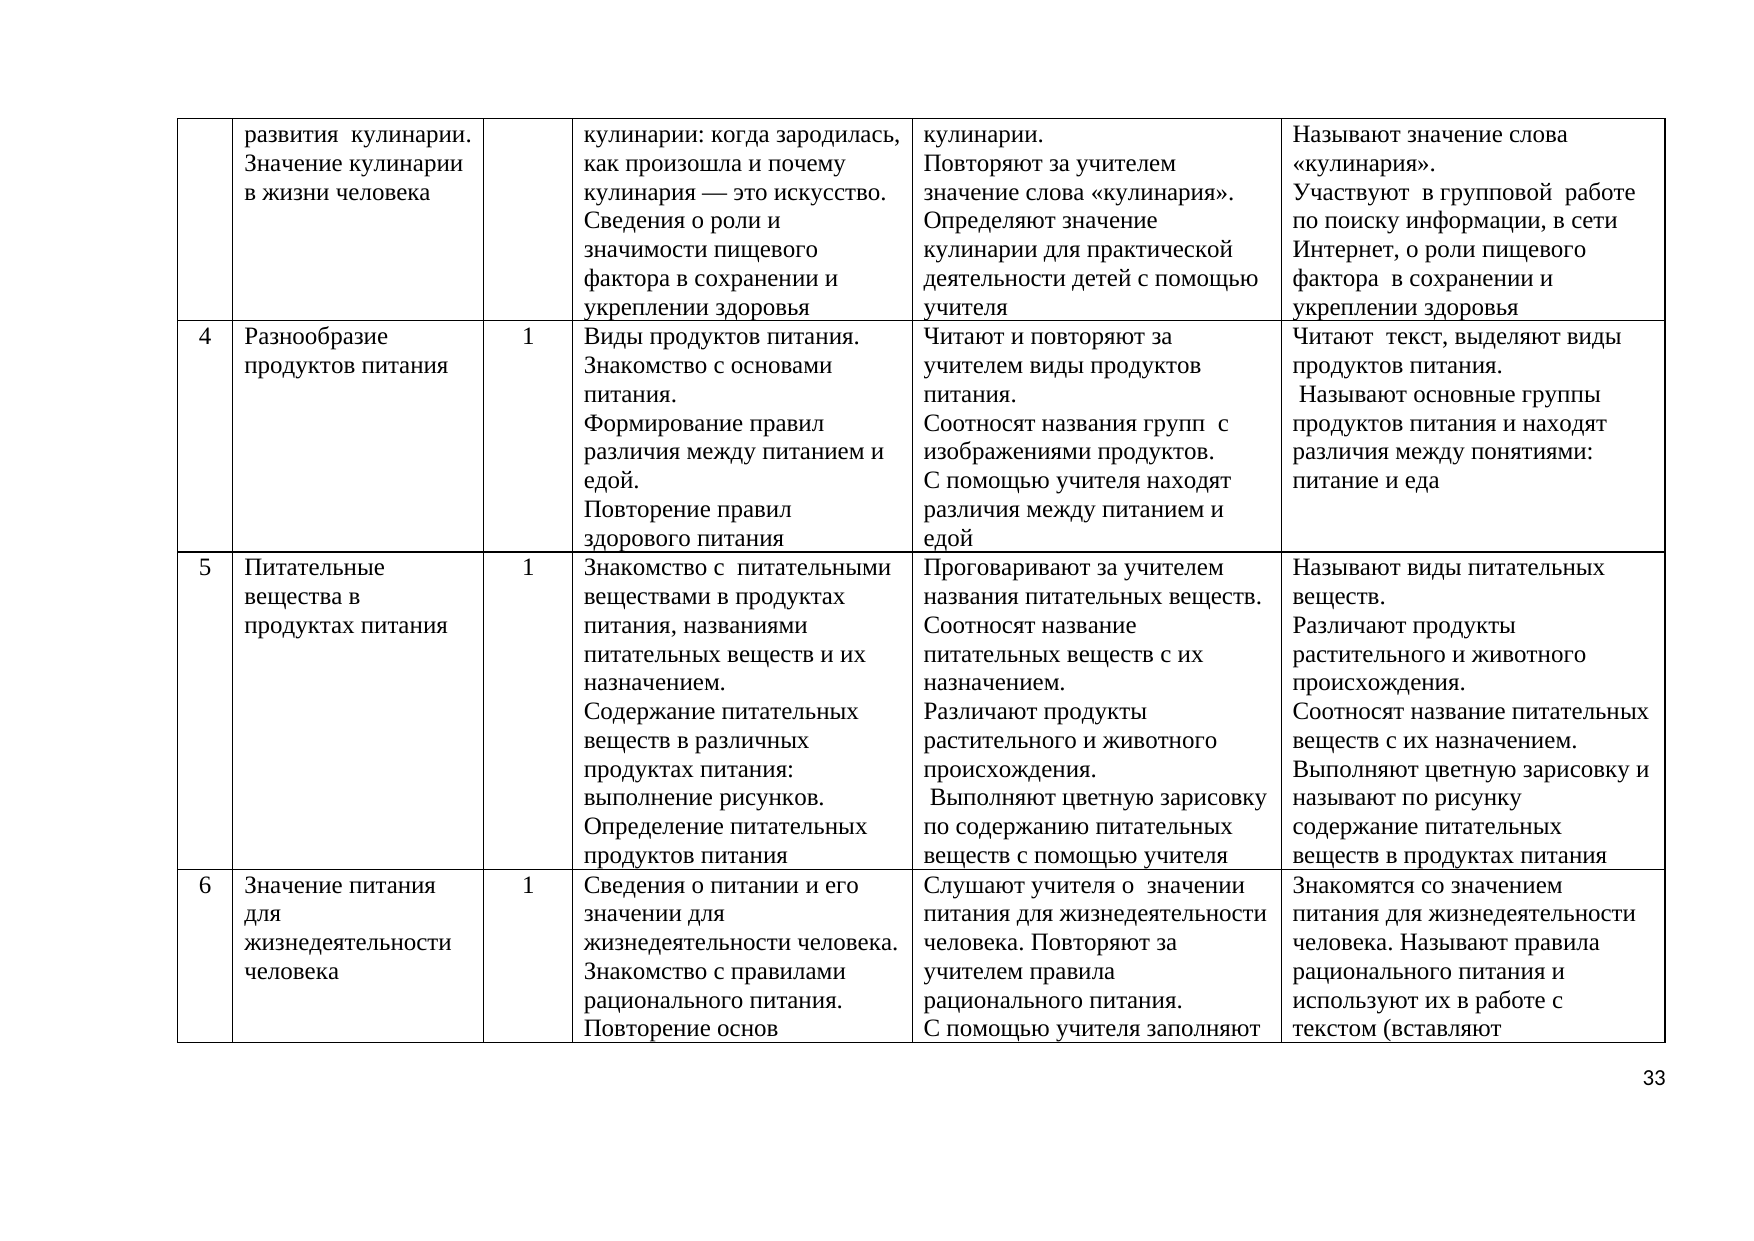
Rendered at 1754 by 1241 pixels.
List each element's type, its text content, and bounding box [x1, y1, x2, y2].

table_cell Знакомство с питательными веществами в продуктах питания, названиями питательных веществ и их назначением. Содержание питательных веществ в различных продуктах питания: выполнение рисунков. Определение питательных продуктов питания [573, 553, 912, 869]
table_cell 3 [178, 119, 232, 320]
table_cell Читают текст, выделяют виды продуктов питания. Называют основные группы продуктов питания и находят различия между понятиями: питание и еда [1282, 321, 1664, 551]
table_cell 4 [178, 321, 232, 551]
table_cell Разнообразие продуктов питания [233, 321, 483, 551]
table_cell 6 [178, 870, 232, 1042]
table_cell 1 [484, 870, 572, 1042]
table_cell 5 [178, 553, 232, 869]
table_cell Питательные вещества в продуктах питания [233, 553, 483, 869]
table_cell Читают и повторяют за учителем виды продуктов питания. Соотносят названия групп с изображениями продуктов. С помощью учителя находят различия между питанием и едой [913, 321, 1281, 551]
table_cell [573, 119, 912, 320]
table_cell 1 [484, 321, 572, 551]
table_cell Называют виды питательных веществ. Различают продукты растительного и животного происхождения. Соотносят название питательных веществ с их назначением. Выполняют цветную зарисовку и называют по рисунку содержание питательных веществ в продуктах питания [1282, 553, 1664, 869]
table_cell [233, 870, 483, 1042]
table_cell Проговаривают за учителем названия питательных веществ. Соотносят название питательных веществ с их назначением. Различают продукты растительного и животного происхождения. Выполняют цветную зарисовку по содержанию питательных веществ с помощью учителя [913, 553, 1281, 869]
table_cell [573, 870, 912, 1042]
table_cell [1282, 870, 1664, 1042]
table_cell 1 [484, 119, 572, 320]
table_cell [233, 119, 483, 320]
table_cell Виды продуктов питания. Знакомство с основами питания. Формирование правил различия между питанием и едой. Повторение правил здорового питания [573, 321, 912, 551]
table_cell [1282, 119, 1664, 320]
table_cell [913, 870, 1281, 1042]
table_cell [913, 119, 1281, 320]
table_cell 1 [484, 553, 572, 869]
